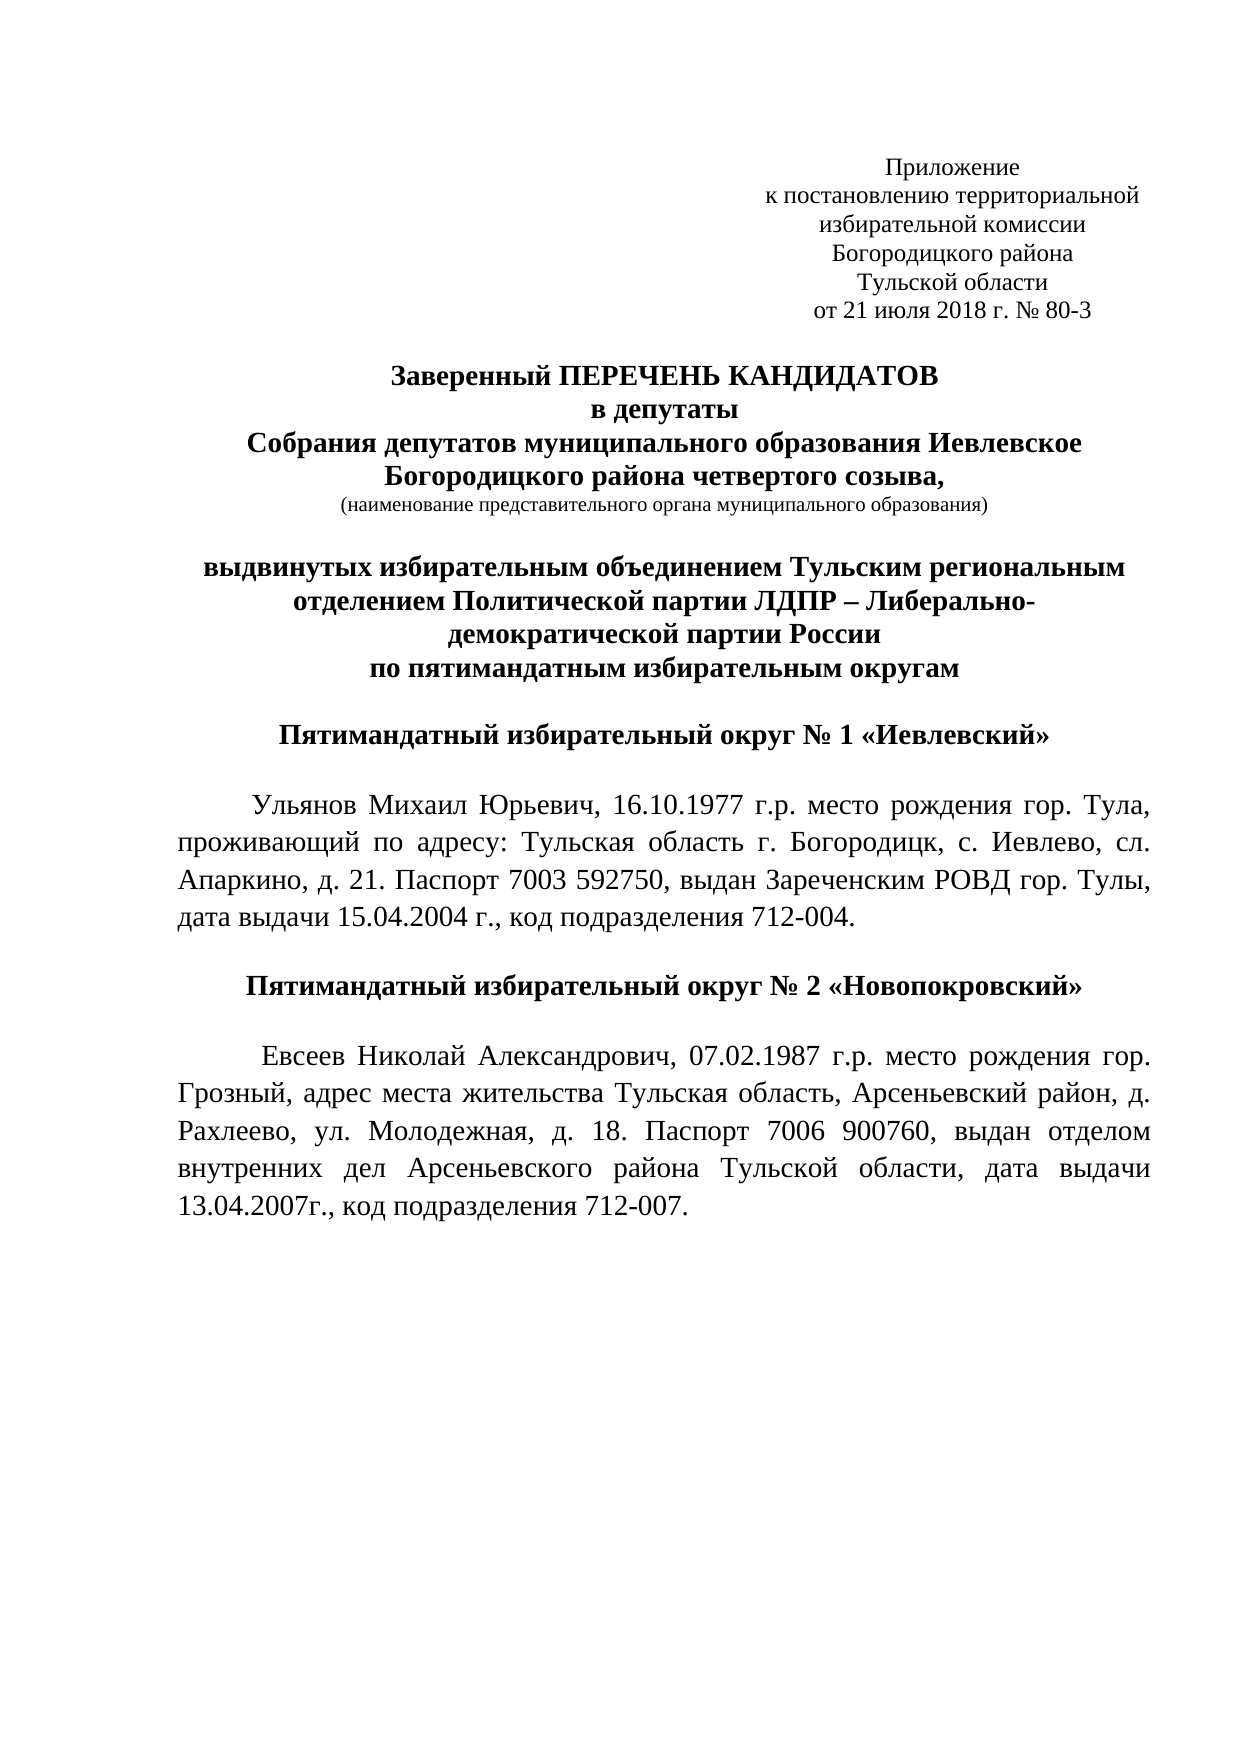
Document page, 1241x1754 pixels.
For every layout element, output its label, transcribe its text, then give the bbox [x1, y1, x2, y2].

text Пятимандатный избирательный округ № 1 «Иевлевский» [177, 717, 1152, 751]
text в депутаты [177, 391, 1152, 425]
text Богородицкого района [753, 238, 1152, 267]
text Евсеев Николай Александрович, 07.02.1987 г.р. место рождения гор. Грозный, адрес места жительства Тульская область, Арсеньевский район, д. Рахлеево, ул. Молодежная, д. 18. Паспорт 7006 900760, выдан отделом внутренних дел Арсеньевского района Тульской области, дата выдачи 13.04.2007г., код подразделения 712-007. [177, 1035, 1152, 1222]
text Пятимандатный избирательный округ № 2 «Новопокровский» [177, 968, 1152, 1001]
text от 21 июля 2018 г. № 80-3 [753, 295, 1152, 324]
text выдвинутых избирательным объединением Тульским региональным отделением Политической партии ЛДПР – Либерально-демократической партии России [177, 549, 1152, 650]
text (наименование представительного органа муниципального образования) [177, 492, 1152, 516]
text по пятимандатным избирательным округам [177, 650, 1152, 684]
text к постановлению территориальной избирательной комиссии [753, 180, 1152, 238]
text Приложение [753, 152, 1152, 180]
text Заверенный ПЕРЕЧЕНЬ КАНДИДАТОВ [177, 358, 1152, 391]
text Тульской области [753, 267, 1152, 295]
text Собрания депутатов муниципального образования Иевлевское Богородицкого района четвертого созыва, [177, 425, 1152, 492]
text Ульянов Михаил Юрьевич, 16.10.1977 г.р. место рождения гор. Тула, проживающий по адресу: Тульская область г. Богородицк, с. Иевлево, сл. Апаркино, д. 21. Паспорт 7003 592750, выдан Зареченским РОВД гор. Тулы, дата выдачи 15.04.2004 г., код подразделения 712-004. [177, 784, 1152, 934]
